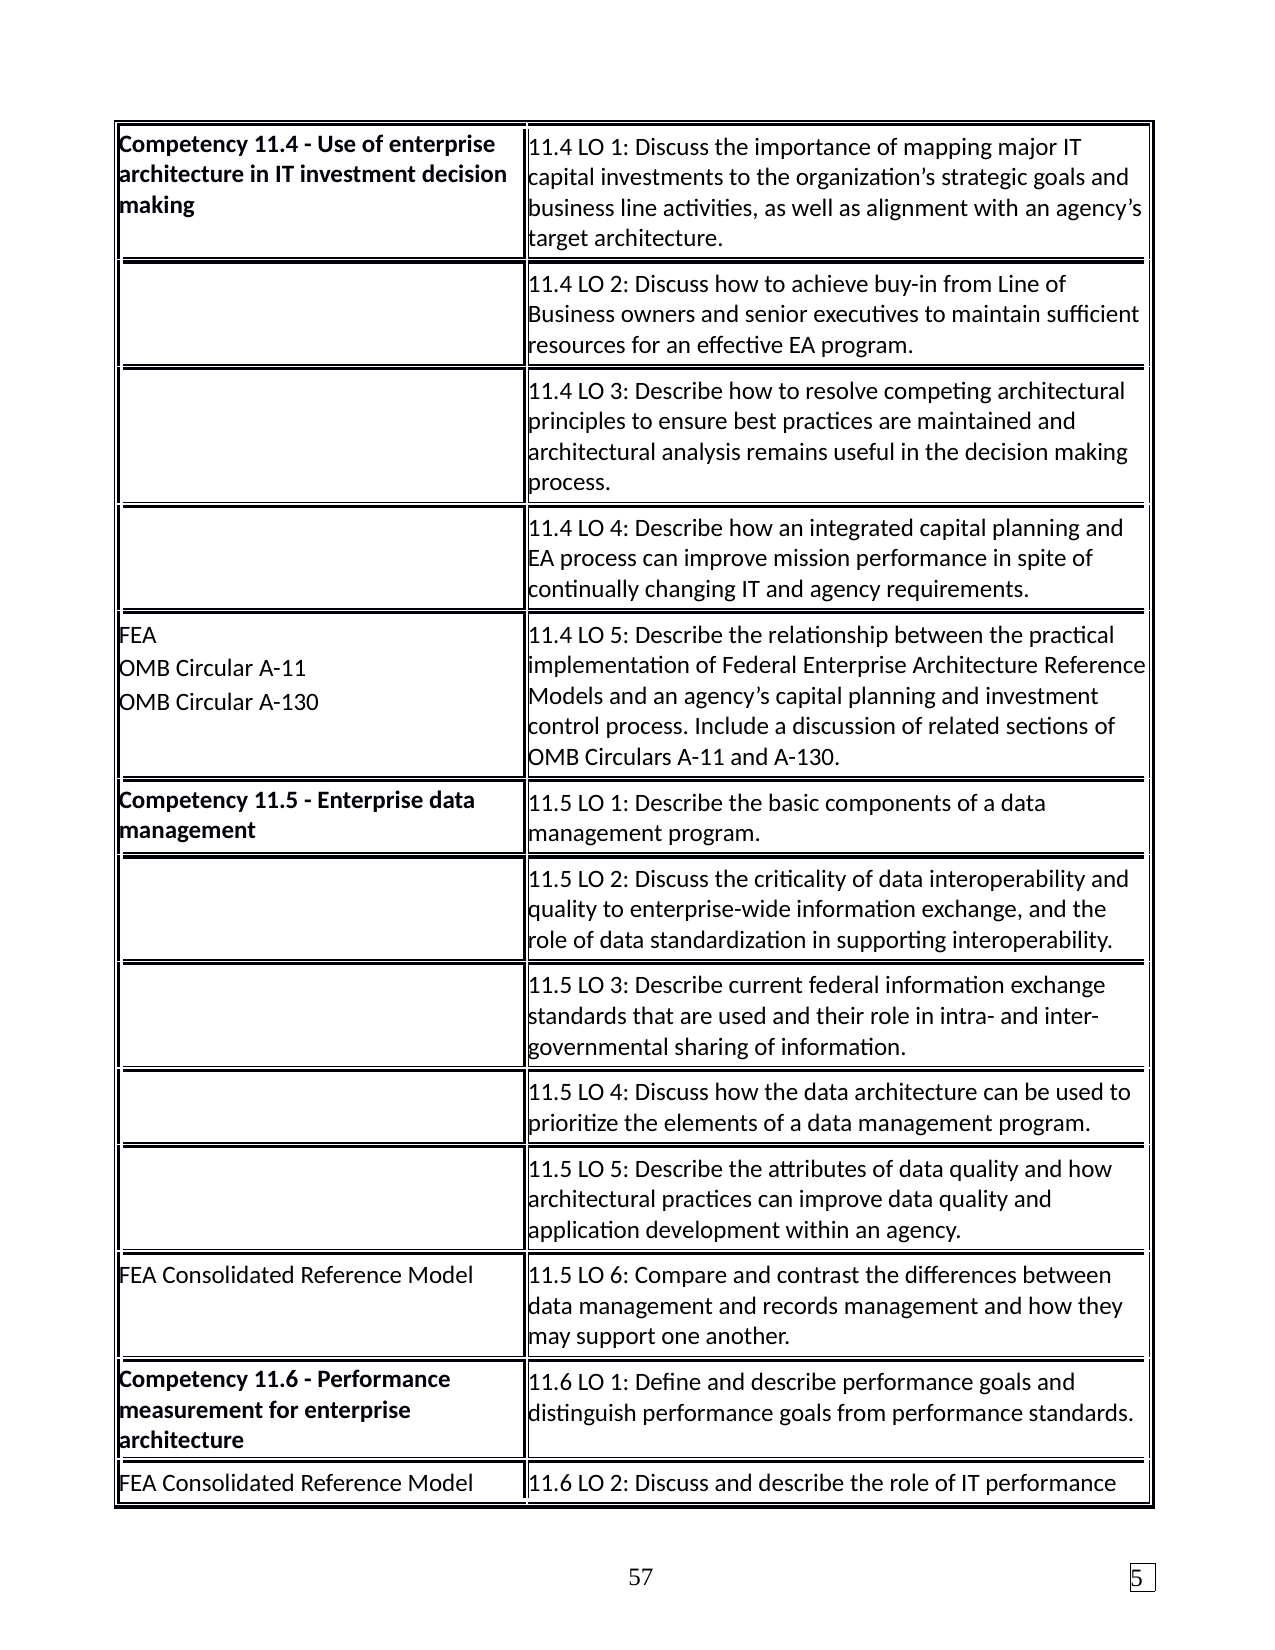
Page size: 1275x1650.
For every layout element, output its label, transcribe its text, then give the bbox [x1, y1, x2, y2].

table_cell 11.6 LO 1: Define and describe performance goals and distinguish performance goals from performance standards. [526, 1356, 1152, 1456]
table_header Competency 11.4 - Use of enterprise architecture in IT investment decision making [120, 126, 526, 257]
table_cell FEA Consolidated Reference Model [117, 1249, 526, 1356]
table_cell 11.5 LO 5: Describe the attributes of data quality and how architectural practices can improve data quality and application development within an agency. [526, 1142, 1152, 1249]
table_cell 11.5 LO 2: Discuss the criticality of data interoperability and quality to enterprise-wide information exchange, and the role of data standardization in supporting interoperability. [526, 852, 1152, 959]
table_cell [117, 501, 526, 608]
table_cell [117, 257, 526, 364]
table_cell [117, 852, 526, 959]
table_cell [526, 1456, 1152, 1502]
table_cell 11.4 LO 4: Describe how an integrated capital planning and EA process can improve mission performance in spite of continually changing IT and agency requirements. [526, 501, 1152, 608]
table_header 11.4 LO 1: Discuss the importance of mapping major IT capital investments to the organization’s strategic goals and business line activities, as well as alignment with an agency’s target architecture. [526, 122, 1152, 257]
table_cell FEA OMB Circular A-11 OMB Circular A-130 [117, 608, 526, 776]
table_cell 11.5 LO 3: Describe current federal information exchange standards that are used and their role in intra- and inter-governmental sharing of information. [526, 959, 1152, 1066]
table_cell 11.5 LO 4: Discuss how the data architecture can be used to prioritize the elements of a data management program. [526, 1066, 1152, 1142]
table_cell 11.4 LO 5: Describe the relationship between the practical implementation of Federal Enterprise Architecture Reference Models and an agency’s capital planning and investment control process. Include a discussion of related sections of OMB Circulars A-11 and A-130. [526, 608, 1152, 776]
table_cell [117, 959, 526, 1066]
table_cell 11.5 LO 1: Describe the basic components of a data management program. [526, 776, 1152, 852]
table_cell 11.4 LO 2: Discuss how to achieve buy-in from Line of Business owners and senior executives to maintain sufficient resources for an effective EA program. [526, 257, 1152, 364]
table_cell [117, 1456, 526, 1502]
table_cell Competency 11.6 - Performance measurement for enterprise architecture [117, 1356, 526, 1456]
table_cell [117, 364, 526, 501]
table_cell [117, 1066, 526, 1142]
table_cell 11.4 LO 3: Describe how to resolve competing architectural principles to ensure best practices are maintained and architectural analysis remains useful in the decision making process. [526, 364, 1152, 501]
table_cell 11.5 LO 6: Compare and contrast the differences between data management and records management and how they may support one another. [526, 1249, 1152, 1356]
table_cell [117, 1142, 526, 1249]
table_cell Competency 11.5 - Enterprise data management [117, 776, 526, 852]
